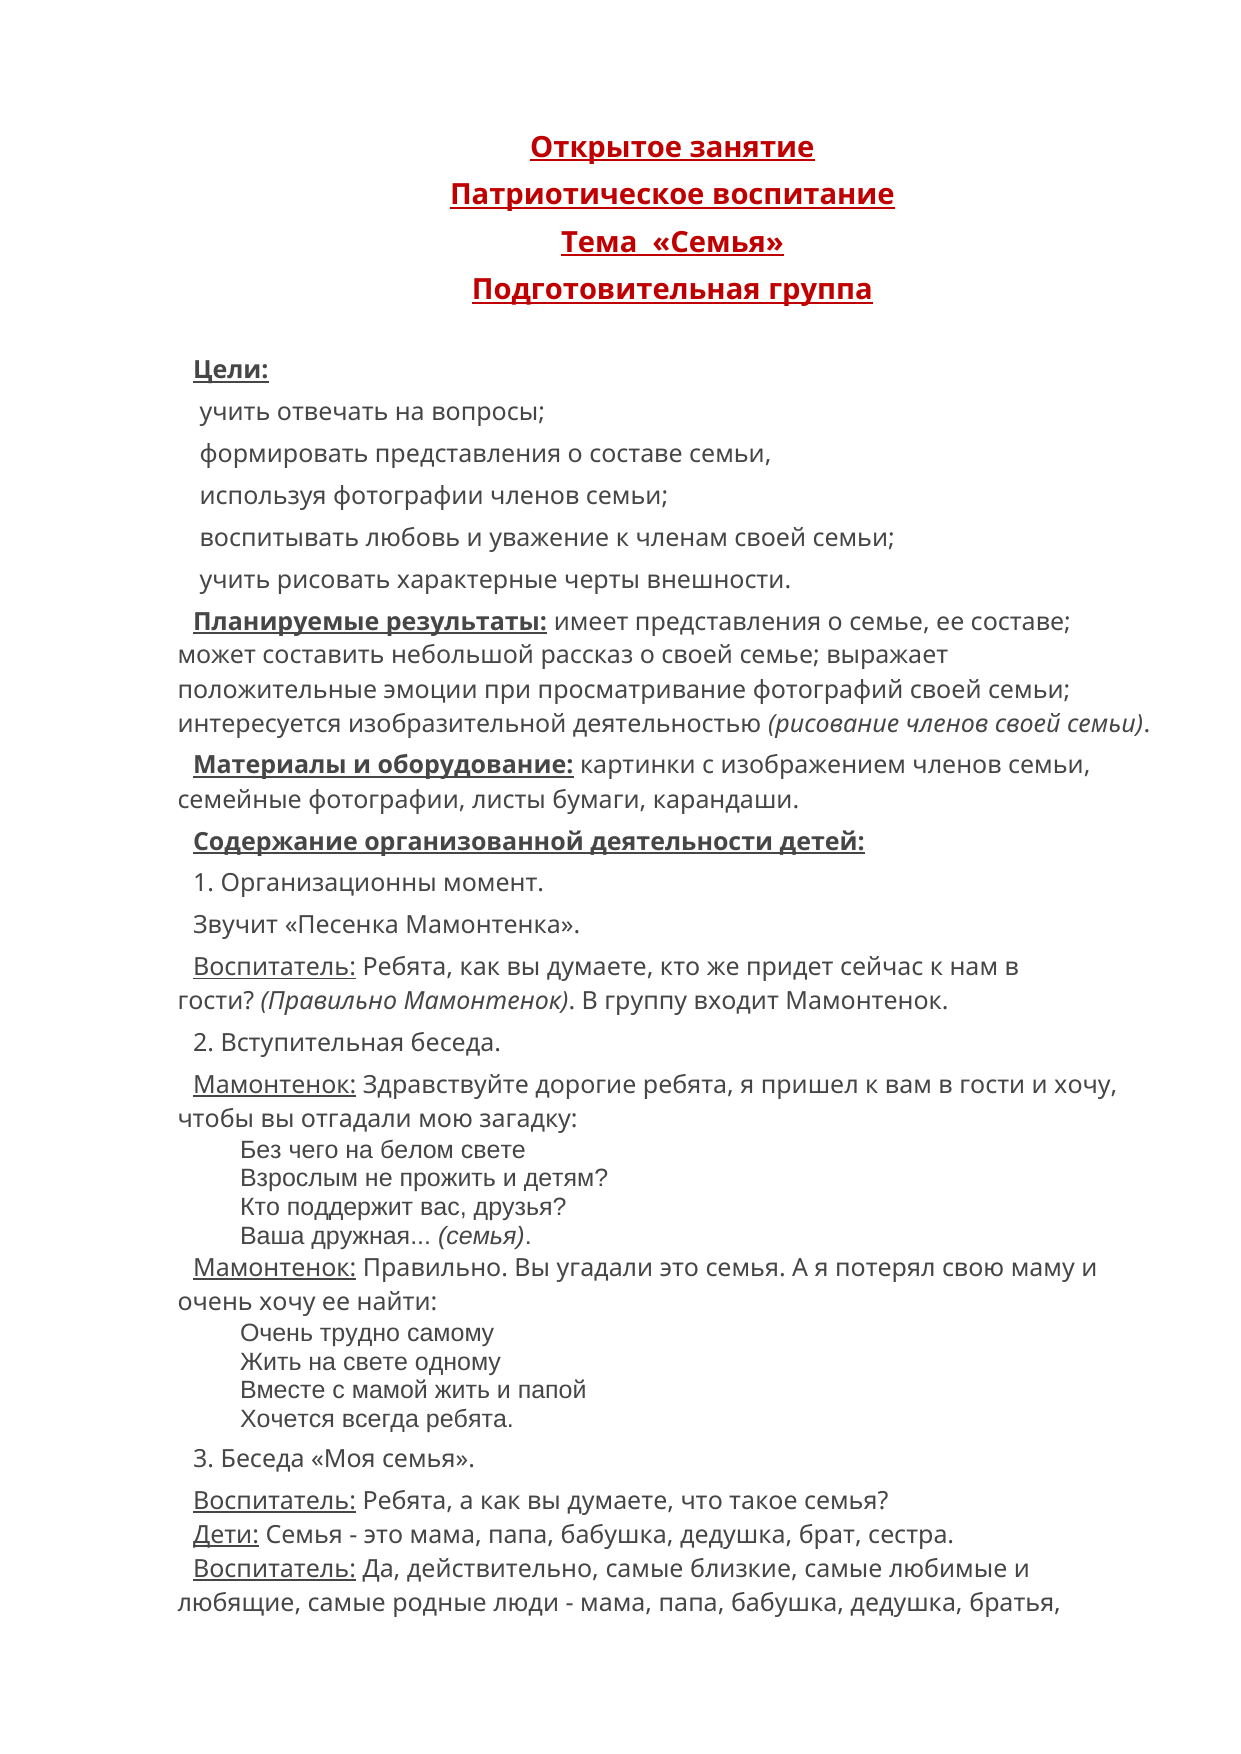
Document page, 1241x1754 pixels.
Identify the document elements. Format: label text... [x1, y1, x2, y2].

text Ваша дружная... (семья). [240, 1221, 1089, 1250]
text Вместе с мамой жить и папой [240, 1375, 1089, 1404]
text Воспитатель: Ребята, а как вы думаете, что такое семья? [177, 1482, 1152, 1517]
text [177, 1551, 1152, 1619]
text Взрослым не прожить и детям? [240, 1163, 1089, 1192]
text Патриотическое воспитание [177, 173, 1152, 213]
text Воспитатель: Ребята, как вы думаете, кто же придет сейчас к нам в гости? (Правильно Мамонтенок). В группу входит Мамонтенок. [177, 949, 1152, 1017]
text Мамонтенок: Правильно. Вы угадали это семья. А я потерял свою маму и очень хочу ее найти: [177, 1250, 1152, 1318]
text 1. Организационны момент. [177, 865, 1152, 899]
text Цели: [177, 352, 1152, 386]
text 2. Вступительная беседа. [177, 1025, 1152, 1059]
text формировать представления о составе семьи, [177, 436, 1152, 470]
text учить рисовать характерные черты внешности. [177, 561, 1152, 595]
text Дети: Семья - это мама, папа, бабушка, дедушка, брат, сестра. [177, 1517, 1152, 1551]
text Открытое занятие [177, 126, 1152, 166]
text Кто поддержит вас, друзья? [240, 1192, 1089, 1221]
text Мамонтенок: Здравствуйте дорогие ребята, я пришел к вам в гости и хочу, чтобы вы отгадали мою загадку: [177, 1067, 1152, 1135]
text Подготовительная группа [177, 268, 1152, 308]
text Звучит «Песенка Мамонтенка». [177, 907, 1152, 941]
text Очень трудно самому [240, 1318, 1089, 1347]
text учить отвечать на вопросы; [177, 394, 1152, 428]
text Без чего на белом свете [240, 1135, 1089, 1163]
text 3. Беседа «Моя семья». [177, 1441, 1152, 1475]
text Материалы и оборудование: картинки с изображением членов семьи, семейные фотографии, листы бумаги, карандаши. [177, 747, 1152, 815]
text Хочется всегда ребята. [240, 1404, 1089, 1433]
text воспитывать любовь и уважение к членам своей семьи; [177, 519, 1152, 553]
text Планируемые результаты: имеет представления о семье, ее составе; может составить небольшой рассказ о своей семье; выражает положительные эмоции при просматривание фотографий своей семьи; интересуется изобразительной деятельностью (рисование членов своей семьи). [177, 603, 1152, 739]
text Содержание организованной деятельности детей: [177, 823, 1152, 857]
text Жить на свете одному [240, 1347, 1089, 1375]
text Тема «Семья» [177, 221, 1152, 261]
text используя фотографии членов семьи; [177, 477, 1152, 512]
